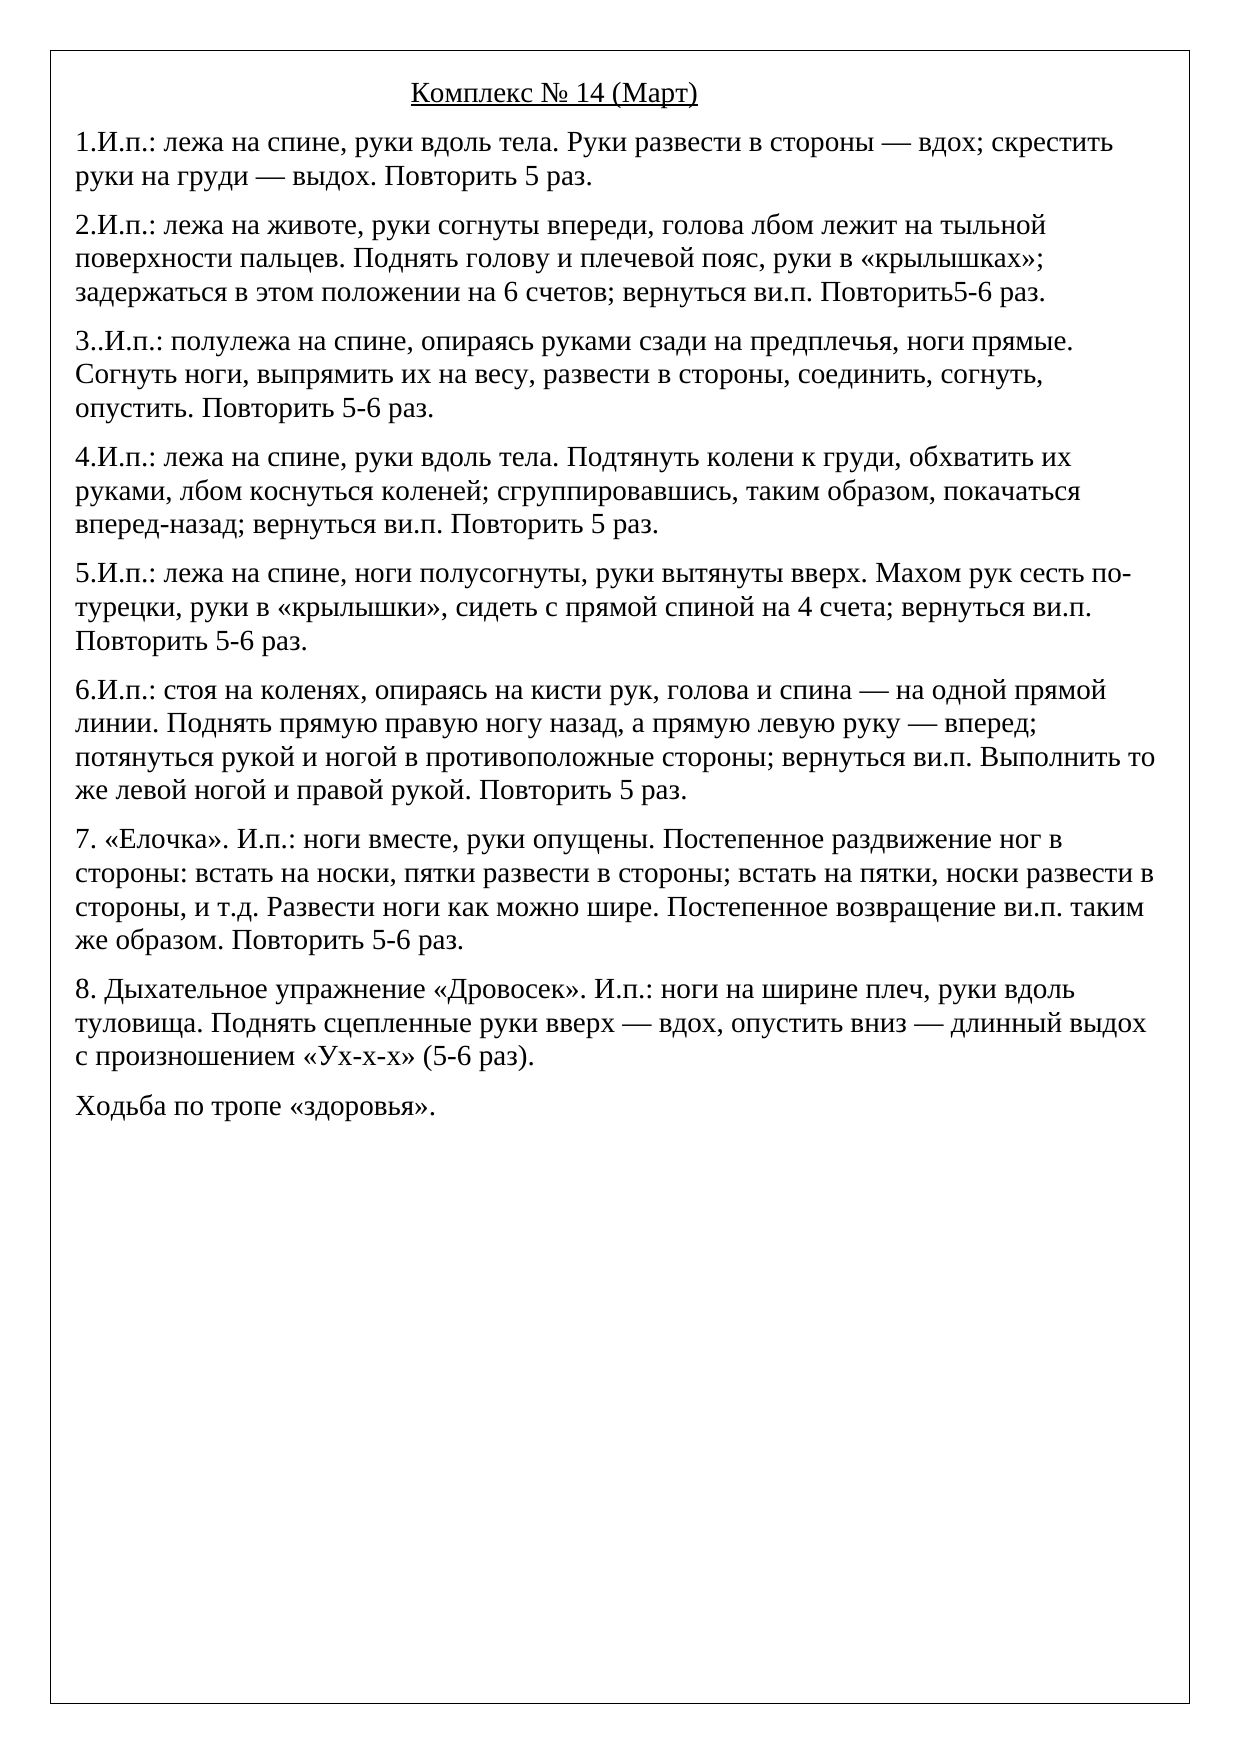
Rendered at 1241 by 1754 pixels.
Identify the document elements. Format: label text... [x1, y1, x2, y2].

text 3..И.п.: полулежа на спине, опираясь руками сзади на предплечья, ноги прямые. Согнуть ноги, выпрямить их на весу, развести в стороны, соединить, согнуть, опустить. Повторить 5-6 раз. [75, 323, 1165, 424]
text 8. Дыхательное упражнение «Дровосек». И.п.: ноги на ширине плеч, руки вдоль туловища. Поднять сцепленные руки вверх — вдох, опустить вниз — длинный выдох с произношением «Ух-х-х» (5-6 раз). [75, 971, 1165, 1072]
text 1.И.п.: лежа на спине, руки вдоль тела. Руки развести в стороны — вдох; скрестить руки на груди — выдох. Повторить 5 раз. [75, 124, 1165, 191]
text Комплекс № 14 (Март) [75, 75, 1165, 108]
text 4.И.п.: лежа на спине, руки вдоль тела. Подтянуть колени к груди, обхватить их руками, лбом коснуться коленей; сгруппировавшись, таким образом, покачаться вперед-назад; вернуться ви.п. Повторить 5 раз. [75, 439, 1165, 540]
text 2.И.п.: лежа на животе, руки согнуты впереди, голова лбом лежит на тыльной поверхности пальцев. Поднять голову и плечевой пояс, руки в «крылышках»; задержаться в этом положении на 6 счетов; вернуться ви.п. Повторить5-6 раз. [75, 207, 1165, 307]
text 6.И.п.: стоя на коленях, опираясь на кисти рук, голова и спина — на одной прямой линии. Поднять прямую правую ногу назад, а прямую левую руку — вперед; потянуться рукой и ногой в противоположные стороны; вернуться ви.п. Выполнить то же левой ногой и правой рукой. Повторить 5 раз. [75, 672, 1165, 806]
text 7. «Елочка». И.п.: ноги вместе, руки опущены. Постепенное раздвижение ног в стороны: встать на носки, пятки развести в стороны; встать на пятки, носки развести в стороны, и т.д. Развести ноги как можно шире. Постепенное возвращение ви.п. таким же образом. Повторить 5-6 раз. [75, 822, 1165, 956]
text 5.И.п.: лежа на спине, ноги полусогнуты, руки вытянуты вверх. Махом рук сесть по-турецки, руки в «крылышки», сидеть с прямой спиной на 4 счета; вернуться ви.п. Повторить 5-6 раз. [75, 556, 1165, 656]
text Ходьба по тропе «здоровья». [75, 1088, 1165, 1121]
